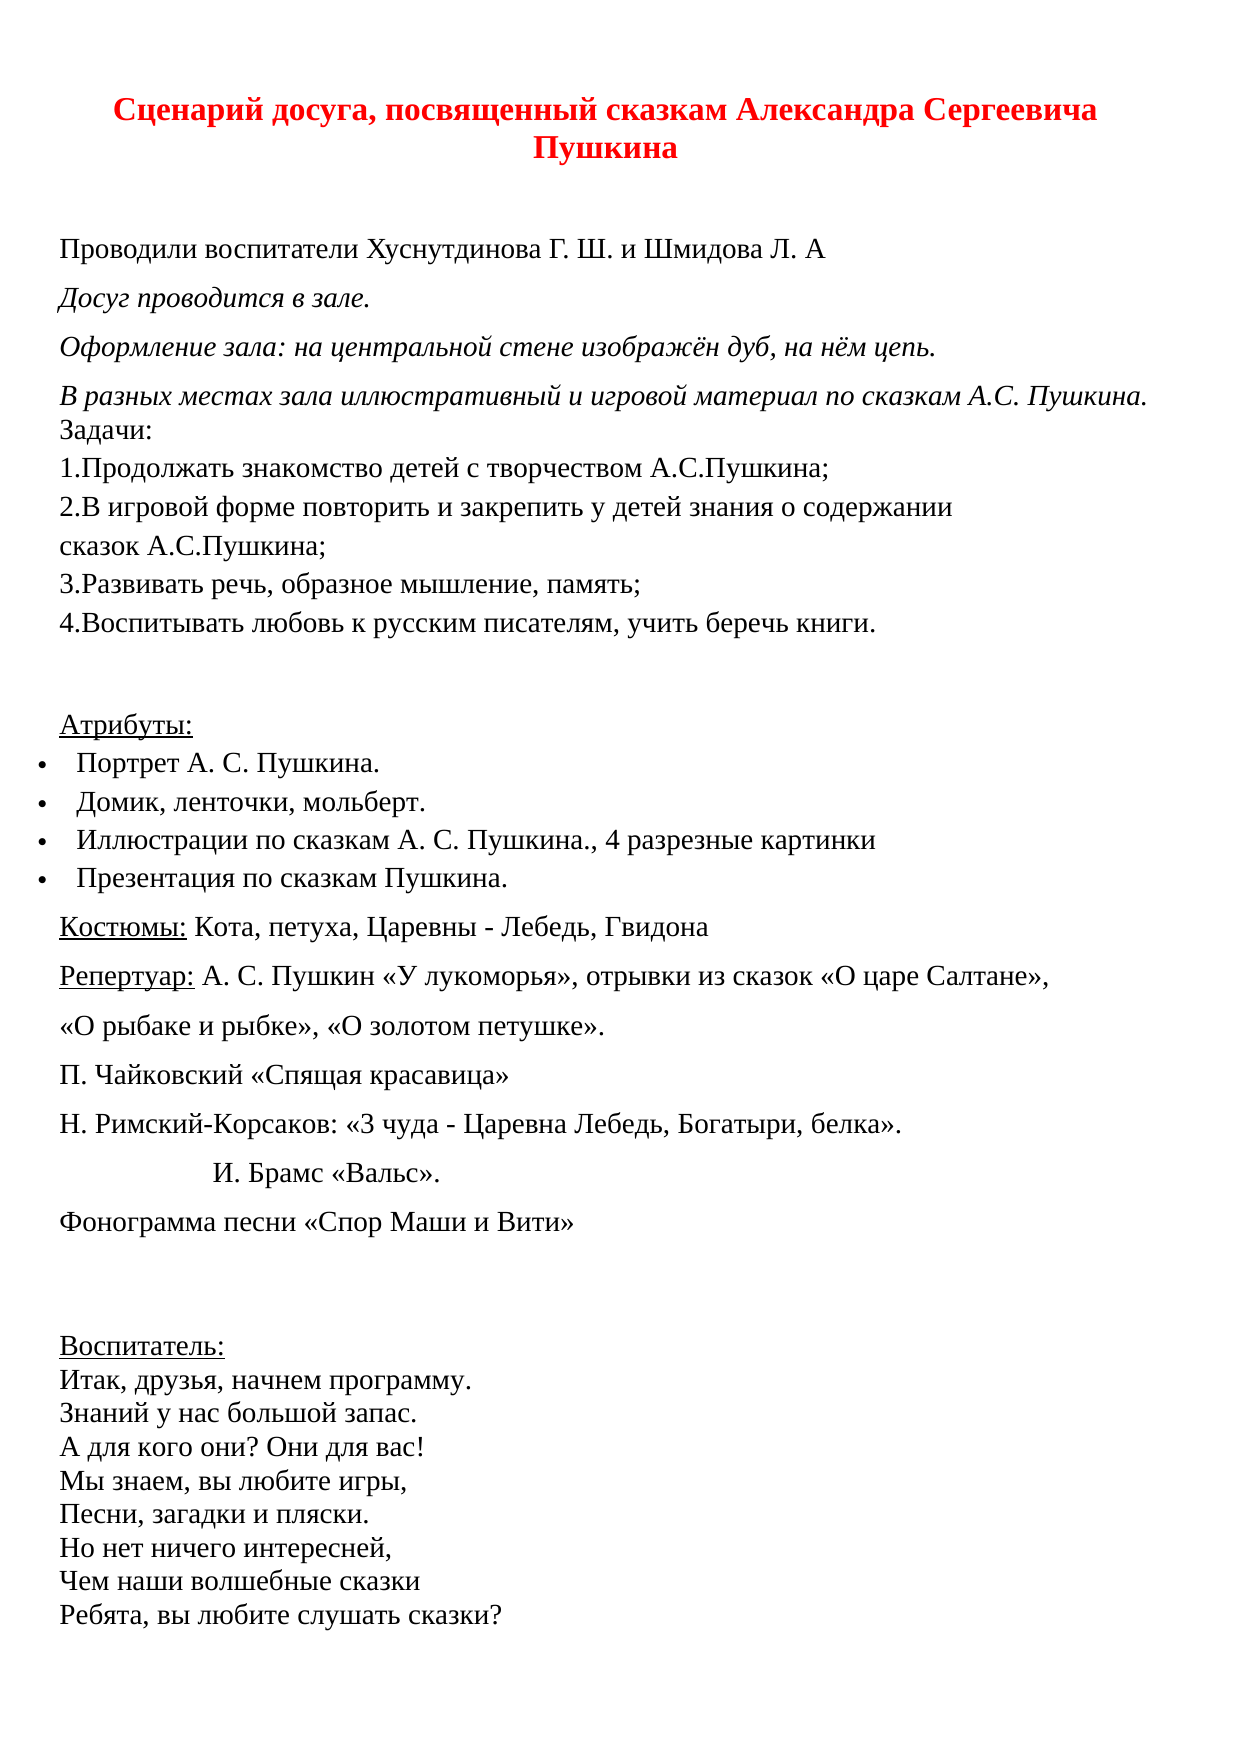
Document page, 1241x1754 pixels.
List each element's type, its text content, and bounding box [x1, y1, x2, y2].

list Портрет А. С. Пушкина. [39, 746, 1152, 779]
text Сценарий досуга, посвященный сказкам Александра Сергеевича Пушкина [59, 89, 1152, 166]
text Воспитатель: [59, 1328, 1152, 1362]
text Итак, друзья, начнем программу. [59, 1362, 1152, 1396]
text «О рыбаке и рыбке», «О золотом петушке». [59, 1008, 1152, 1041]
list Презентация по сказкам Пушкина. [39, 860, 1152, 894]
text П. Чайковский «Спящая красавица» [59, 1057, 1152, 1090]
text Ребята, вы любите слушать сказки? [59, 1597, 1152, 1630]
text Проводили воспитатели Хуснутдинова Г. Ш. и Шмидова Л. А [59, 231, 1152, 264]
text В разных местах зала иллюстративный и игровой материал по сказкам А.С. Пушкина. [59, 378, 1152, 412]
text Репертуар: А. С. Пушкин «У лукоморья», отрывки из сказок «О царе Салтане», [59, 958, 1152, 992]
text Мы знаем, вы любите игры, [59, 1463, 1152, 1496]
text Н. Римский-Корсаков: «3 чуда - Царевна Лебедь, Богатыри, белка». [59, 1106, 1152, 1139]
text Костюмы: Кота, петуха, Царевны - Лебедь, Гвидона [59, 909, 1152, 943]
text Оформление зала: на центральной стене изображён дуб, на нём цепь. [59, 329, 1152, 363]
text Досуг проводится в зале. [59, 280, 1152, 314]
text Но нет ничего интересней, [59, 1530, 1152, 1563]
list Домик, ленточки, мольберт. [39, 784, 1152, 817]
text А для кого они? Они для вас! [59, 1429, 1152, 1463]
text Знаний у нас большой запас. [59, 1396, 1152, 1429]
text Атрибуты: [59, 707, 1152, 741]
text Песни, загадки и пляски. [59, 1496, 1152, 1530]
text Чем наши волшебные сказки [59, 1563, 1152, 1597]
list Иллюстрации по сказкам А. С. Пушкина., 4 разрезные картинки [39, 822, 1152, 856]
text И. Брамс «Вальс». [59, 1155, 1152, 1189]
text Задачи: 1.Продолжать знакомство детей с творчеством А.С.Пушкина; 2.В игровой форме повторить и закрепить у детей знания о содержании сказок А.С.Пушкина; 3.Развивать речь, образное мышление, память; 4.Воспитывать любовь к русским писателям, учить беречь книги. [59, 412, 1152, 638]
text Фонограмма песни «Спор Маши и Вити» [59, 1204, 1152, 1238]
